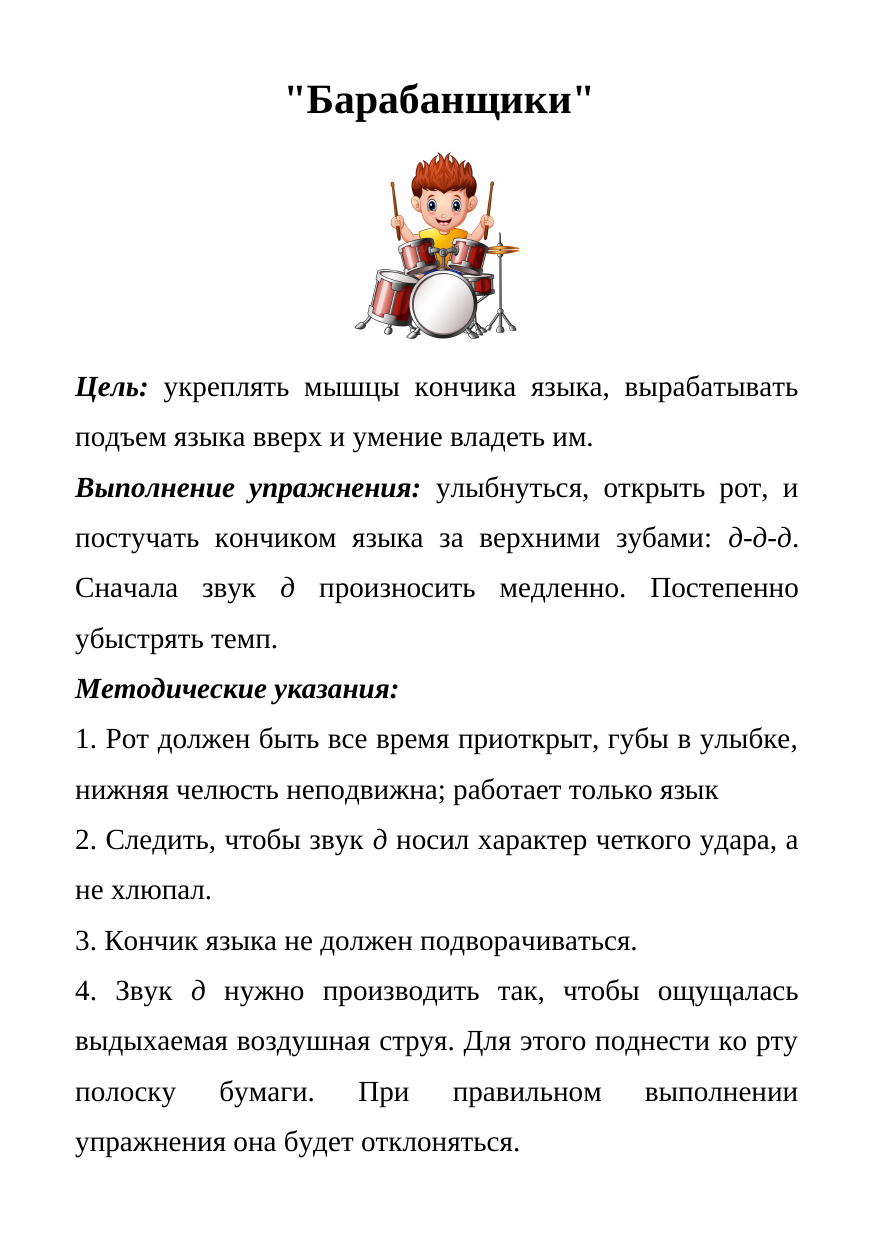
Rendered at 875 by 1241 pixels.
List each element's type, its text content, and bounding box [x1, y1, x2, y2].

text 1. Рот должен быть все время приоткрыт, губы в улыбке, нижняя челюсть неподвижна; работает только язык 2. Следить, чтобы звук д носил характер четкого удара, а не хлюпал. [75, 721, 799, 906]
text Выполнение упражнения: улыбнуться, открыть рот, и постучать кончиком языка за верхними зубами: д-д-д. Сначала звук д произносить медленно. Постепенно убыстрять темп. [75, 470, 799, 654]
picture [348, 146, 526, 345]
text 3. Кончик языка не должен подворачиваться. [75, 923, 799, 956]
text "Барабанщики" [75, 75, 799, 123]
text Цель: укреплять мышцы кончика языка, вырабатывать подъем языка вверх и умение владеть им. [75, 369, 799, 453]
text Методические указания: [75, 671, 799, 705]
text 4. Звук д нужно производить так, чтобы ощущалась выдыхаемая воздушная струя. Для этого поднести ко рту полоску бумаги. При правильном выполнении упражнения она будет отклоняться. [75, 973, 799, 1157]
